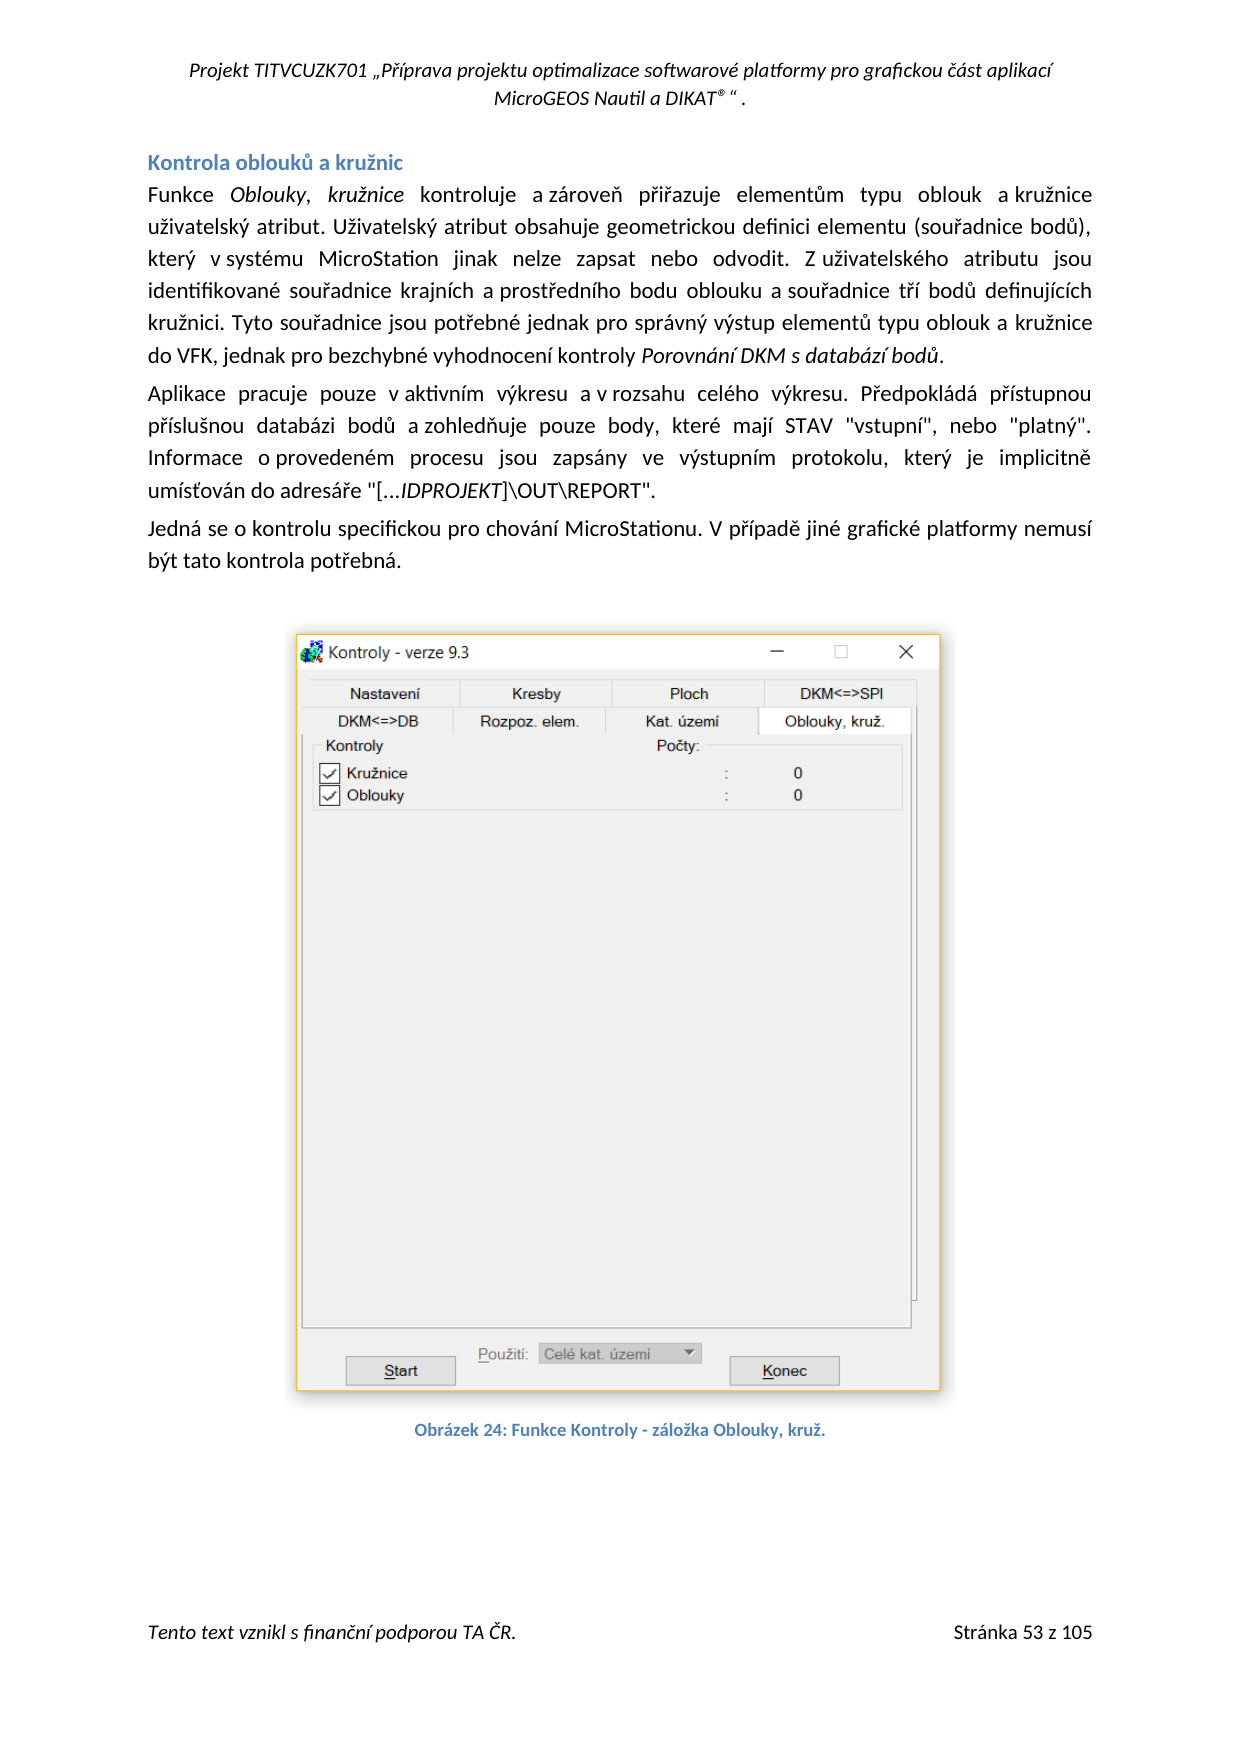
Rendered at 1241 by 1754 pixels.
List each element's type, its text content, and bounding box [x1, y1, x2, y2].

text Jedná se o kontrolu specifickou pro chování MicroStationu. V případě jiné grafické platformy nemusí být tato kontrola potřebná. [148, 514, 1093, 574]
subtitle Kontrola oblouků a kružnic [148, 148, 1093, 176]
picture [284, 623, 957, 1409]
text Funkce Oblouky, kružnice kontroluje a zároveň přiřazuje elementům typu oblouk a kružnice uživatelský atribut. Uživatelský atribut obsahuje geometrickou definici elementu (souřadnice bodů), který v systému MicroStation jinak nelze zapsat nebo odvodit. Z uživatelského atributu jsou identifikované souřadnice krajních a prostředního bodu oblouku a souřadnice tří bodů definujících kružnici. Tyto souřadnice jsou potřebné jednak pro správný výstup elementů typu oblouk a kružnice do VFK, jednak pro bezchybné vyhodnocení kontroly Porovnání DKM s databází bodů. [148, 180, 1093, 369]
text Aplikace pracuje pouze v aktivním výkresu a v rozsahu celého výkresu. Předpokládá přístupnou příslušnou databázi bodů a zohledňuje pouze body, které mají STAV "vstupní", nebo "platný". Informace o provedeném procesu jsou zapsány ve výstupním protokolu, který je implicitně umísťován do adresáře "[...IDPROJEKT]\OUT\REPORT". [148, 379, 1093, 504]
